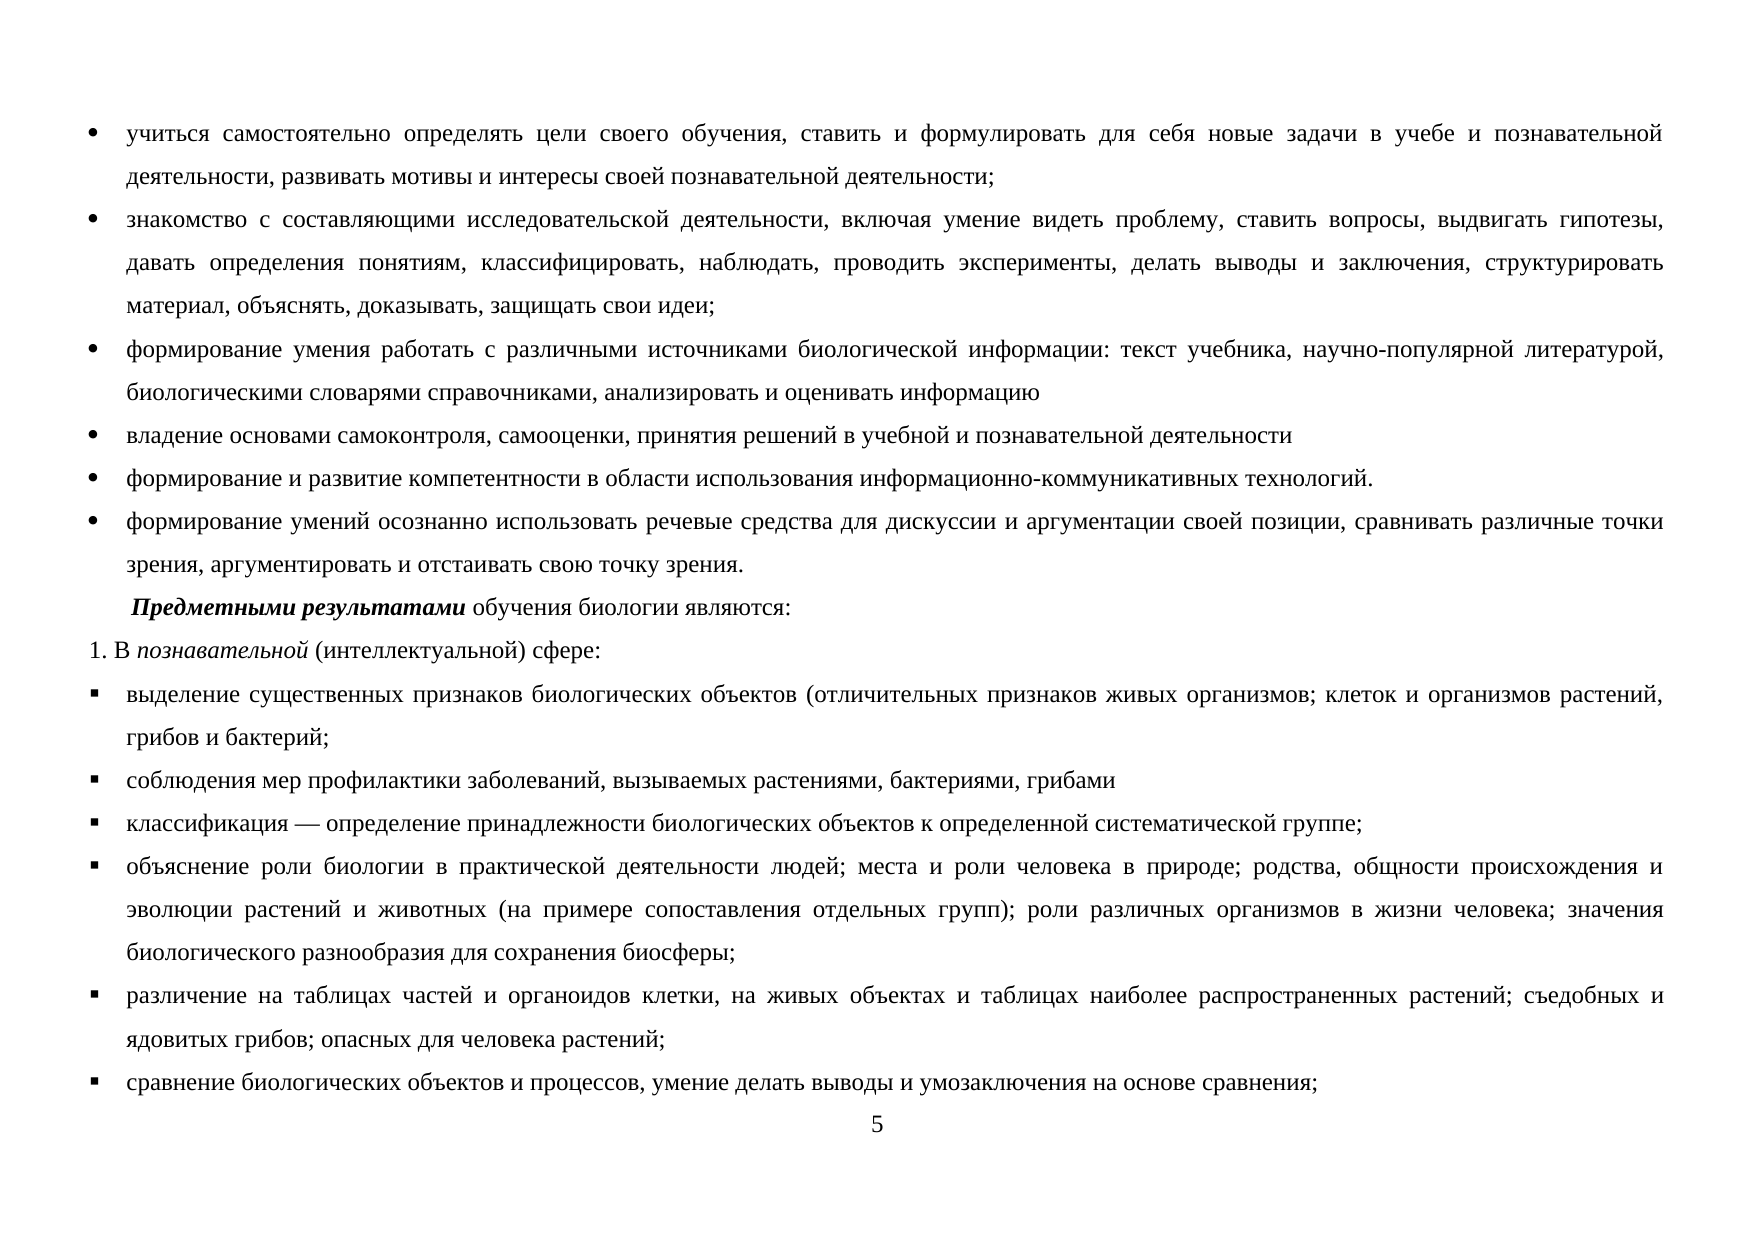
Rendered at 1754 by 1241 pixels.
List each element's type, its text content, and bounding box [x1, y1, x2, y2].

list классификация — определение принадлежности биологических объектов к определенной систематической группе; [89, 808, 1665, 837]
list сравнение биологических объектов и процессов, умение делать выводы и умозаключения на основе сравнения; [89, 1067, 1665, 1096]
list учиться самостоятельно определять цели своего обучения, ставить и формулировать для себя новые задачи в учебе и познавательной деятельности, развивать мотивы и интересы своей познавательной деятельности; [89, 118, 1665, 190]
list объяснение роли биологии в практической деятельности людей; места и роли человека в природе; родства, общности происхождения и эволюции растений и животных (на примере сопоставления отдельных групп); роли различных организмов в жизни человека; значения биологического разнообразия для сохранения биосферы; [89, 851, 1665, 966]
list формирование умения работать с различными источниками биологической информации: текст учебника, научно-популярной литературой, биологическими словарями справочниками, анализировать и оценивать информацию [89, 334, 1665, 406]
list формирование и развитие компетентности в области использования информационно-коммуникативных технологий. [89, 463, 1665, 492]
list владение основами самоконтроля, самооценки, принятия решений в учебной и познавательной деятельности [89, 420, 1665, 449]
text 1. В познавательной (интеллектуальной) сфере: [89, 636, 1665, 664]
list выделение существенных признаков биологических объектов (отличительных признаков живых организмов; клеток и организмов растений, грибов и бактерий; [89, 679, 1665, 751]
text Предметными результатами обучения биологии являются: [89, 592, 1665, 621]
list соблюдения мер профилактики заболеваний, вызываемых растениями, бактериями, грибами [89, 765, 1665, 794]
list различение на таблицах частей и органоидов клетки, на живых объектах и таблицах наиболее распространенных растений; съедобных и ядовитых грибов; опасных для человека растений; [89, 981, 1665, 1052]
list формирование умений осознанно использовать речевые средства для дискуссии и аргументации своей позиции, сравнивать различные точки зрения, аргументировать и отстаивать свою точку зрения. [89, 506, 1665, 578]
list знакомство с составляющими исследовательской деятельности, включая умение видеть проблему, ставить вопросы, выдвигать гипотезы, давать определения понятиям, классифицировать, наблюдать, проводить эксперименты, делать выводы и заключения, структурировать материал, объяснять, доказывать, защищать свои идеи; [89, 204, 1665, 319]
